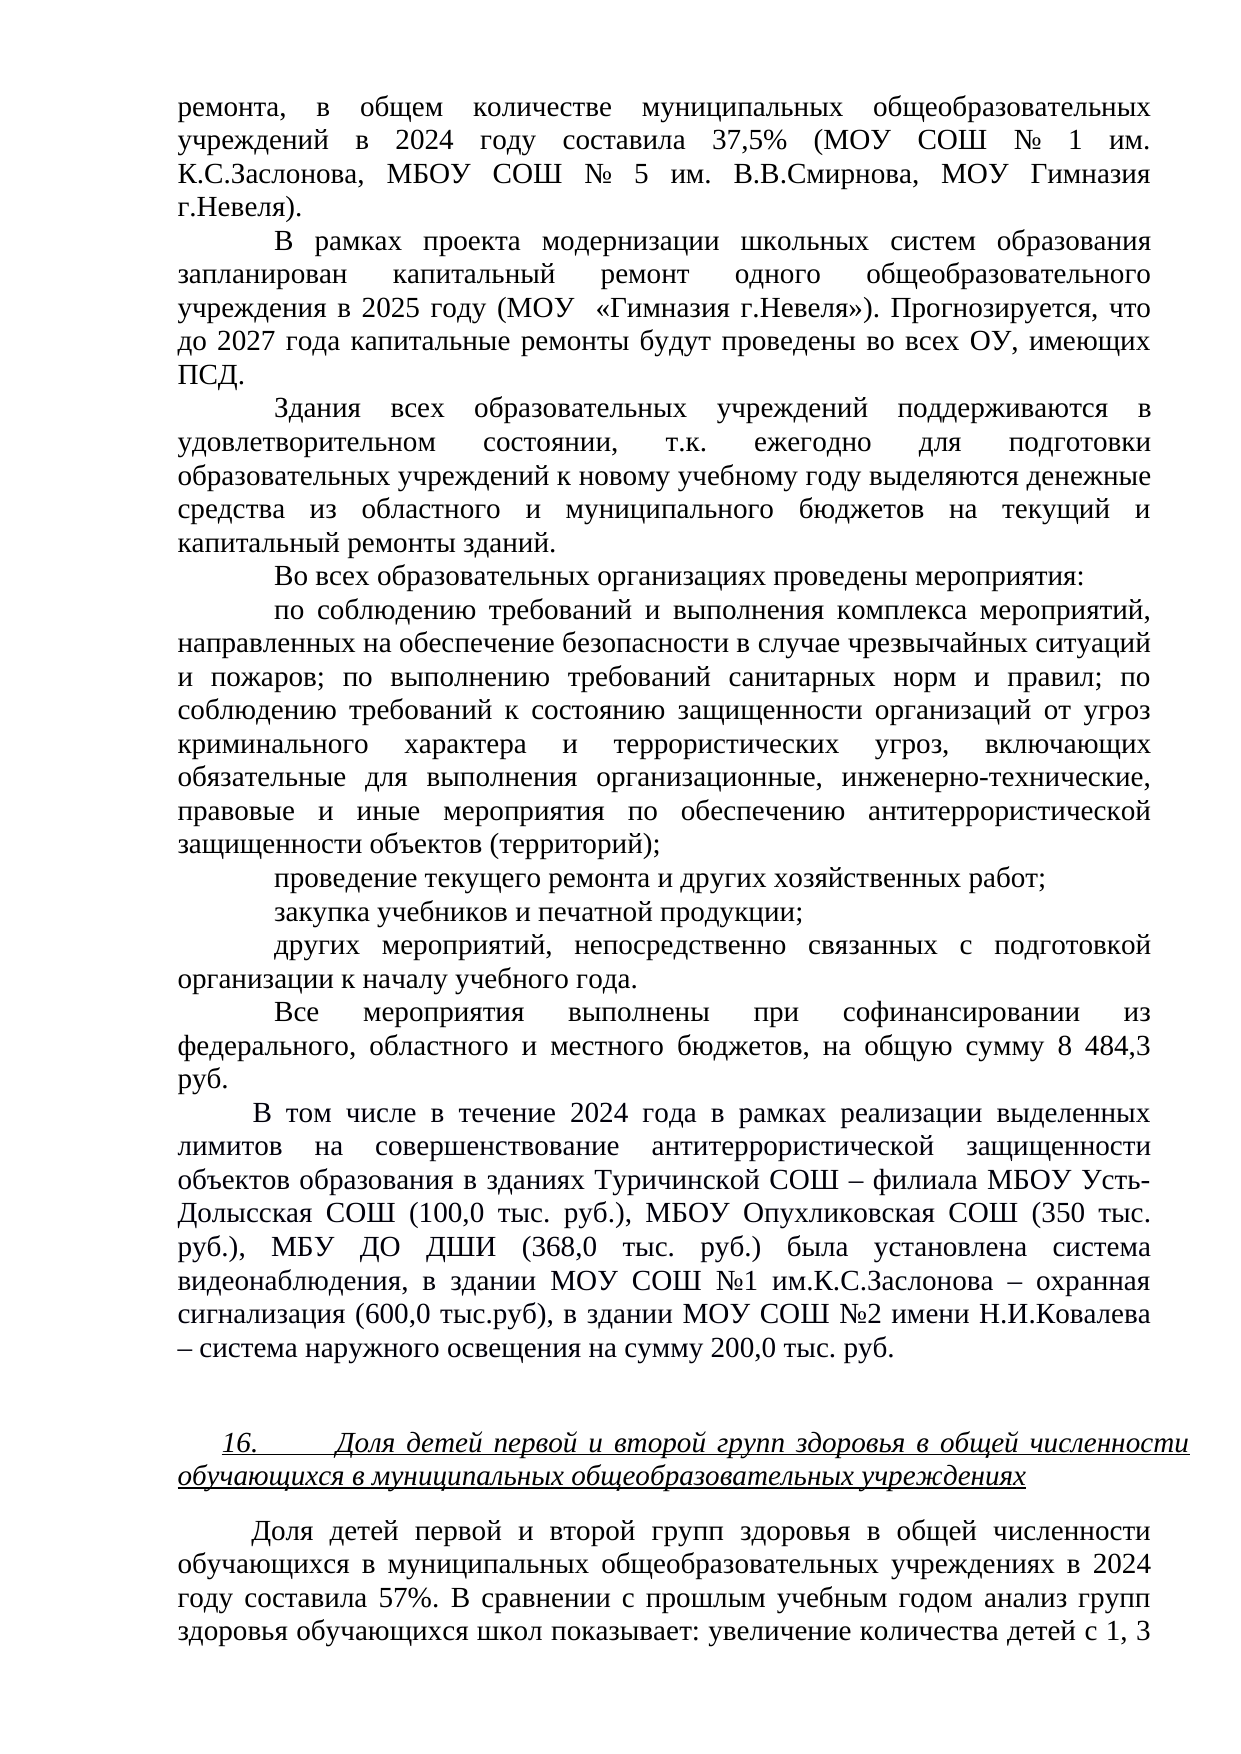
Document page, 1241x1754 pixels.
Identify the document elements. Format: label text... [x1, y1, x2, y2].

list Доля детей первой и второй групп здоровья в общей численности обучающихся в муниципальных общеобразовательных учреждениях [177, 1425, 1190, 1492]
text Все мероприятия выполнены при софинансировании из федерального, областного и местного бюджетов, на общую сумму 8 484,3 руб. [177, 994, 1152, 1095]
text Во всех образовательных организациях проведены мероприятия: [177, 558, 1152, 592]
text других мероприятий, непосредственно связанных с подготовкой организации к началу учебного года. [177, 927, 1152, 994]
text по соблюдению требований и выполнения комплекса мероприятий, направленных на обеспечение безопасности в случае чрезвычайных ситуаций и пожаров; по выполнению требований санитарных норм и правил; по соблюдению требований к состоянию защищенности организаций от угроз криминального характера и террористических угроз, включающих обязательные для выполнения организационные, инженерно-технические, правовые и иные мероприятия по обеспечению антитеррористической защищенности объектов (территорий); [177, 592, 1152, 860]
text проведение текущего ремонта и других хозяйственных работ; [177, 860, 1152, 894]
text Здания всех образовательных учреждений поддерживаются в удовлетворительном состоянии, т.к. ежегодно для подготовки образовательных учреждений к новому учебному году выделяются денежные средства из областного и муниципального бюджетов на текущий и капитальный ремонты зданий. [177, 391, 1152, 558]
text закупка учебников и печатной продукции; [177, 894, 1152, 927]
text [177, 89, 1152, 223]
text В том числе в течение 2024 года в рамках реализации выделенных лимитов на совершенствование антитеррористической защищенности объектов образования в зданиях Туричинской СОШ – филиала МБОУ Усть-Долысская СОШ (100,0 тыс. руб.), МБОУ Опухликовская СОШ (350 тыс. руб.), МБУ ДО ДШИ (368,0 тыс. руб.) была установлена система видеонаблюдения, в здании МОУ СОШ №1 им.К.С.Заслонова – охранная сигнализация (600,0 тыс.руб), в здании МОУ СОШ №2 имени Н.И.Ковалева – система наружного освещения на сумму 200,0 тыс. руб. [177, 1095, 1152, 1363]
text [177, 1513, 1152, 1647]
text В рамках проекта модернизации школьных систем образования запланирован капитальный ремонт одного общеобразовательного учреждения в 2025 году (МОУ «Гимназия г.Невеля»). Прогнозируется, что до 2027 года капитальные ремонты будут проведены во всех ОУ, имеющих ПСД. [177, 223, 1152, 391]
